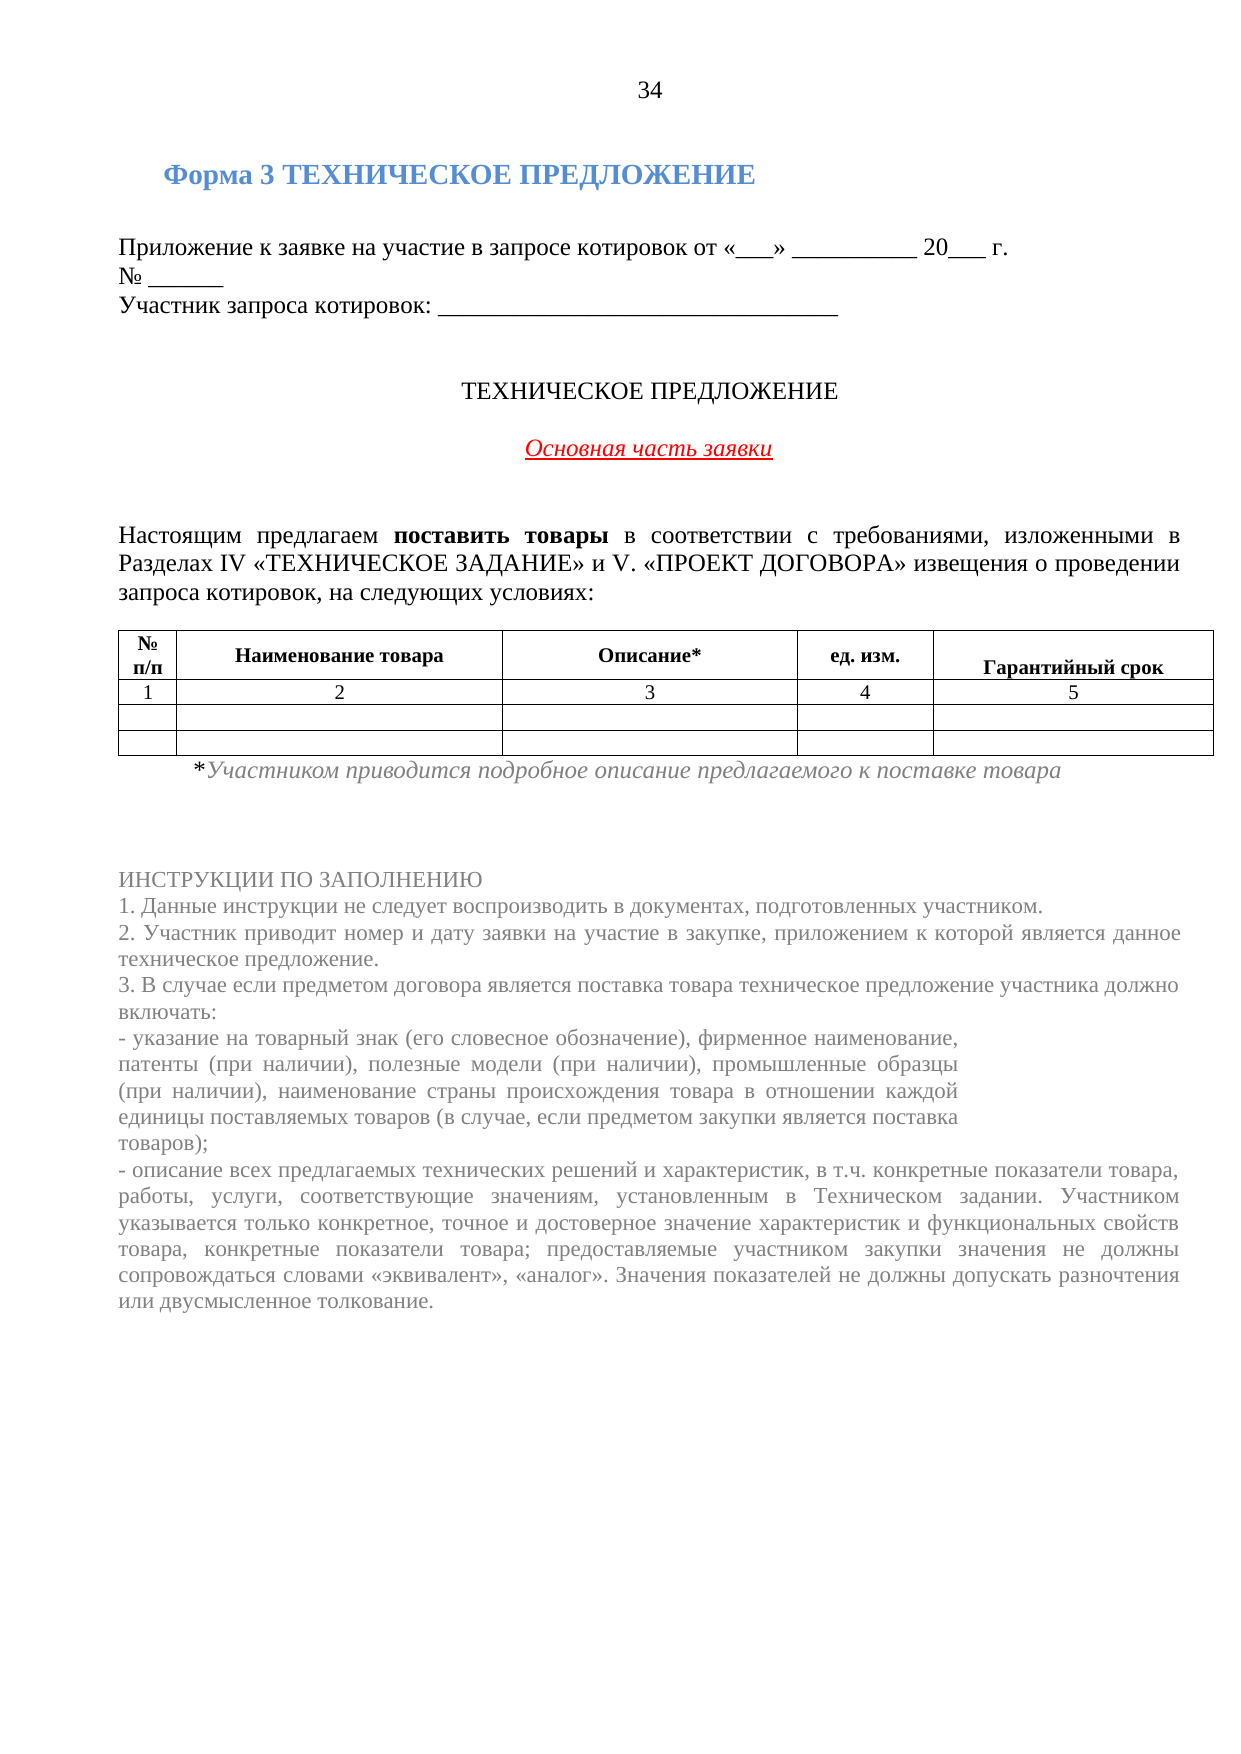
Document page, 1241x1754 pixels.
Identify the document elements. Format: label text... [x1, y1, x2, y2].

table_cell [119, 731, 176, 754]
text 1. Данные инструкции не следует воспроизводить в документах, подготовленных участником. [118, 892, 1181, 919]
text № ______ [118, 261, 1181, 290]
table_cell [177, 705, 502, 729]
text Приложение к заявке на участие в запросе котировок от «___» __________ 20___ г. [118, 232, 1181, 261]
table_cell [503, 705, 797, 729]
table_header ед. изм. [798, 631, 933, 679]
table_cell [934, 731, 1213, 754]
table_cell [798, 705, 933, 729]
text ТЕХНИЧЕСКОЕ ПРЕДЛОЖЕНИЕ [118, 376, 1181, 405]
table_cell [177, 731, 502, 754]
table_cell 3 [503, 680, 797, 704]
table_cell [503, 731, 797, 754]
text - описание всех предлагаемых технических решений и характеристик, в т.ч. конкретные показатели товара, работы, услуги, соответствующие значениям, установленным в Техническом задании. Участником указывается только конкретное, точное и достоверное значение характеристик и функциональных свойств товара, конкретные показатели товара; предоставляемые участником закупки значения не должны сопровождаться словами «эквивалент», «аналог». Значения показателей не должны допускать разночтения или двусмысленное толкование. [118, 1156, 1181, 1314]
table_cell [119, 705, 176, 729]
list *Участником приводится подробное описание предлагаемого к поставке товара [193, 756, 1181, 784]
text 3. В случае если предметом договора является поставка товара техническое предложение участника должно включать: [118, 971, 1181, 1024]
text 2. Участник приводит номер и дату заявки на участие в закупке, приложением к которой является данное техническое предложение. [118, 919, 1181, 971]
table_cell [798, 731, 933, 754]
table_header Описание* [503, 631, 797, 679]
text ИНСТРУКЦИИ ПО ЗАПОЛНЕНИЮ [118, 866, 1181, 892]
table_cell 4 [798, 680, 933, 704]
text - указание на товарный знак (его словесное обозначение), фирменное наименование, патенты (при наличии), полезные модели (при наличии), промышленные образцы (при наличии), наименование страны происхождения товара в отношении каждой единицы поставляемых товаров (в случае, если предметом закупки является поставка товаров); [118, 1024, 960, 1156]
text Основная часть заявки [118, 433, 1181, 462]
subtitle Форма 3 ТЕХНИЧЕСКОЕ ПРЕДЛОЖЕНИЕ [163, 157, 1181, 191]
table_cell 1 [119, 680, 176, 704]
table_cell 2 [177, 680, 502, 704]
table_cell 5 [934, 680, 1213, 704]
table_header Гарантийный срок [934, 631, 1213, 679]
table_header Наименование товара [177, 631, 502, 679]
table_header № п/п [119, 631, 176, 679]
text Участник запроса котировок: ________________________________ [118, 290, 1181, 318]
table_cell [934, 705, 1213, 729]
text Настоящим предлагаем поставить товары в соответствии с требованиями, изложенными в Разделах IV «ТЕХНИЧЕСКОЕ ЗАДАНИЕ» и V. «ПРОЕКТ ДОГОВОРА» извещения о проведении запроса котировок, на следующих условиях: [118, 520, 1181, 606]
